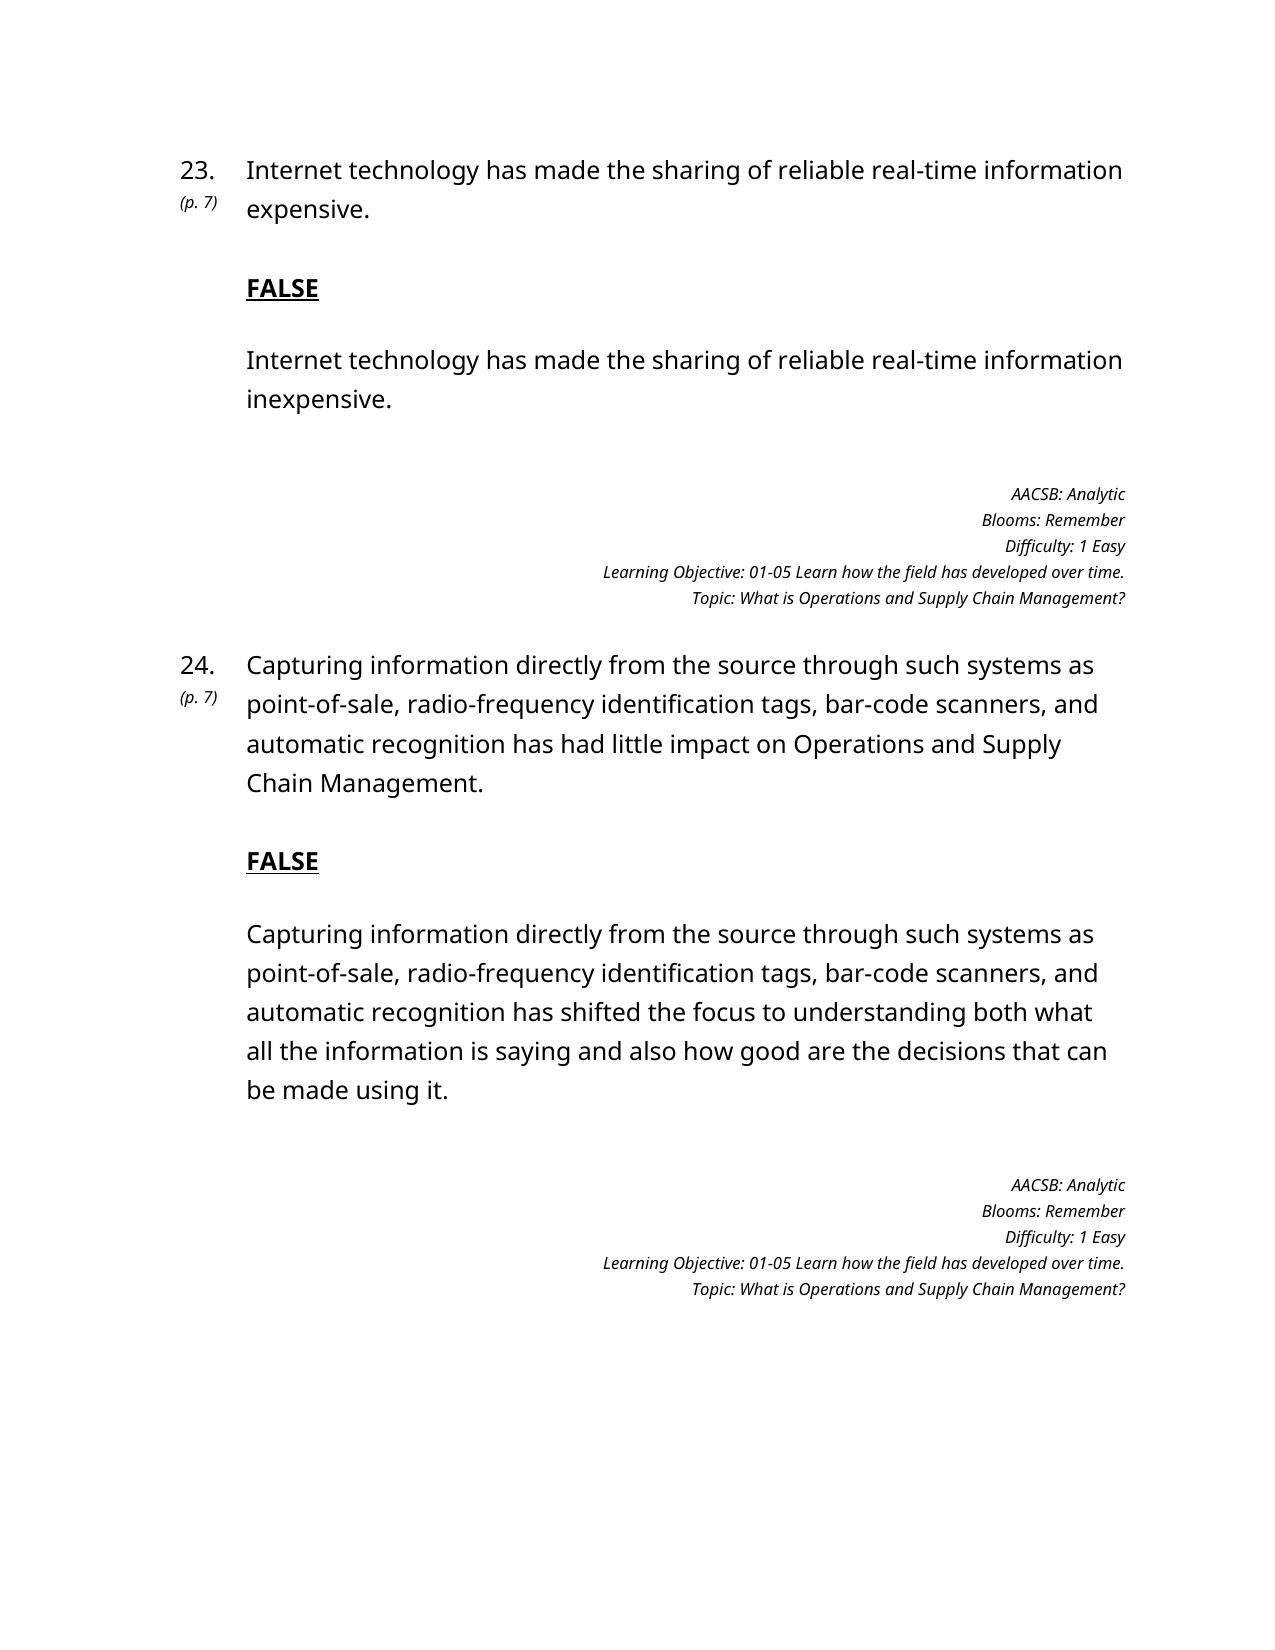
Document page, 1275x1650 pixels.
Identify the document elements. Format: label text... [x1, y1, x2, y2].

table_header Internet technology has made the sharing of reliable real-time information expensive. FALSE Internet technology has made the sharing of reliable real-time information inexpensive. [246, 153, 1125, 453]
table_header 24. (p. 7) [180, 648, 246, 1144]
table_header Capturing information directly from the source through such systems as point-of-sale, radio-frequency identification tags, bar-code scanners, and automatic recognition has had little impact on Operations and Supply Chain Management. FALSE Capturing information directly from the source through such systems as point-of-sale, radio-frequency identification tags, bar-code scanners, and automatic recognition has shifted the focus to understanding both what all the information is saying and also how good are the decisions that can be made using it. [246, 648, 1125, 1144]
table_header 23. (p. 7) [180, 153, 246, 453]
